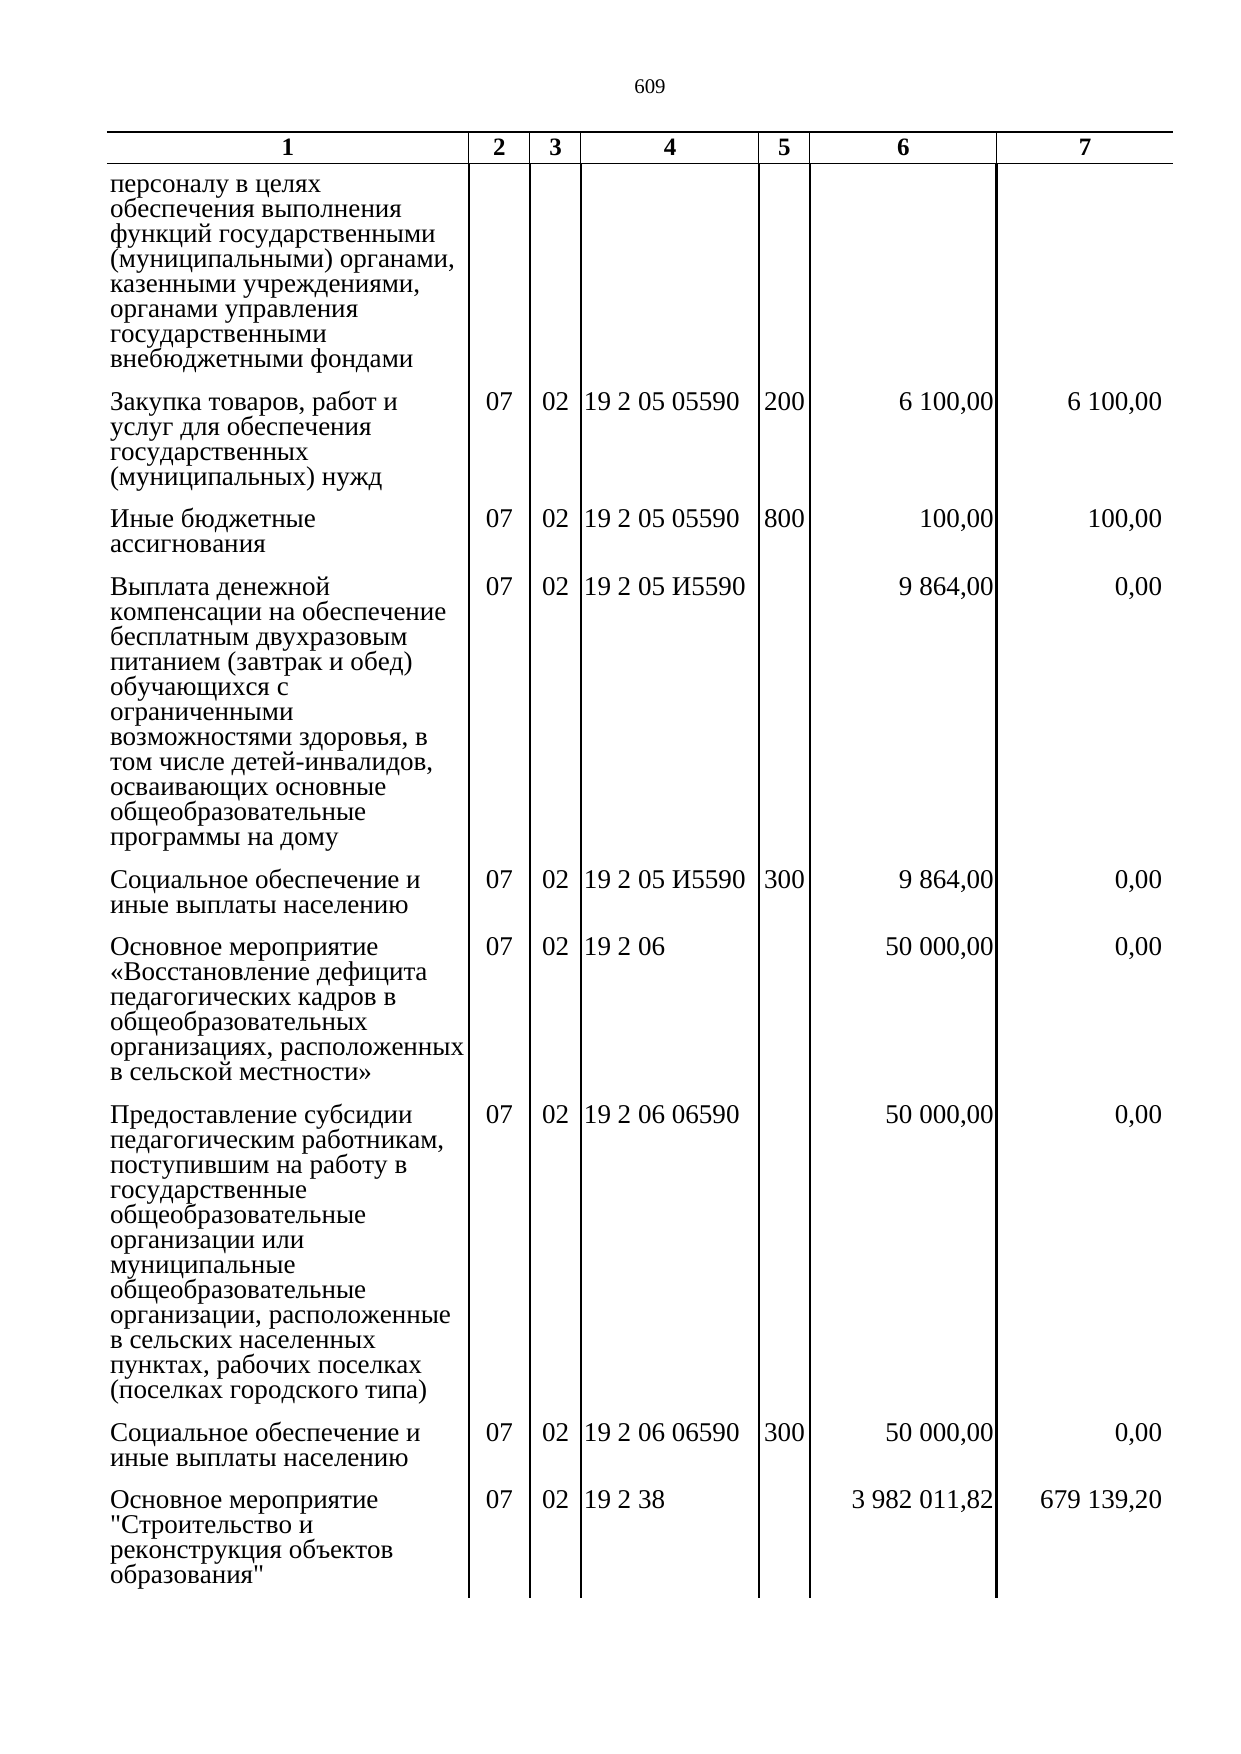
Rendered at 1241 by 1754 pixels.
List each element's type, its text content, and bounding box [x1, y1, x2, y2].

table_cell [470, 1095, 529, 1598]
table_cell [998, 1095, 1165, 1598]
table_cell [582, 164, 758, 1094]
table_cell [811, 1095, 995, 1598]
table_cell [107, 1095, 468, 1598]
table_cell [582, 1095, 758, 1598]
table_header 2 [469, 133, 529, 163]
table_header 4 [581, 133, 758, 163]
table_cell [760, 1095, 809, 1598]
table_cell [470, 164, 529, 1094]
table_header 3 [530, 133, 580, 163]
table_header 1 [107, 133, 468, 163]
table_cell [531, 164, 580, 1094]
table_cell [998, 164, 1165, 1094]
table_header 5 [759, 133, 809, 163]
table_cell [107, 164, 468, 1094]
table_header 7 [997, 133, 1173, 163]
table_header 6 [810, 133, 996, 163]
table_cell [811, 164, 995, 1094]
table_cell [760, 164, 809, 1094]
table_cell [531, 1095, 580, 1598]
